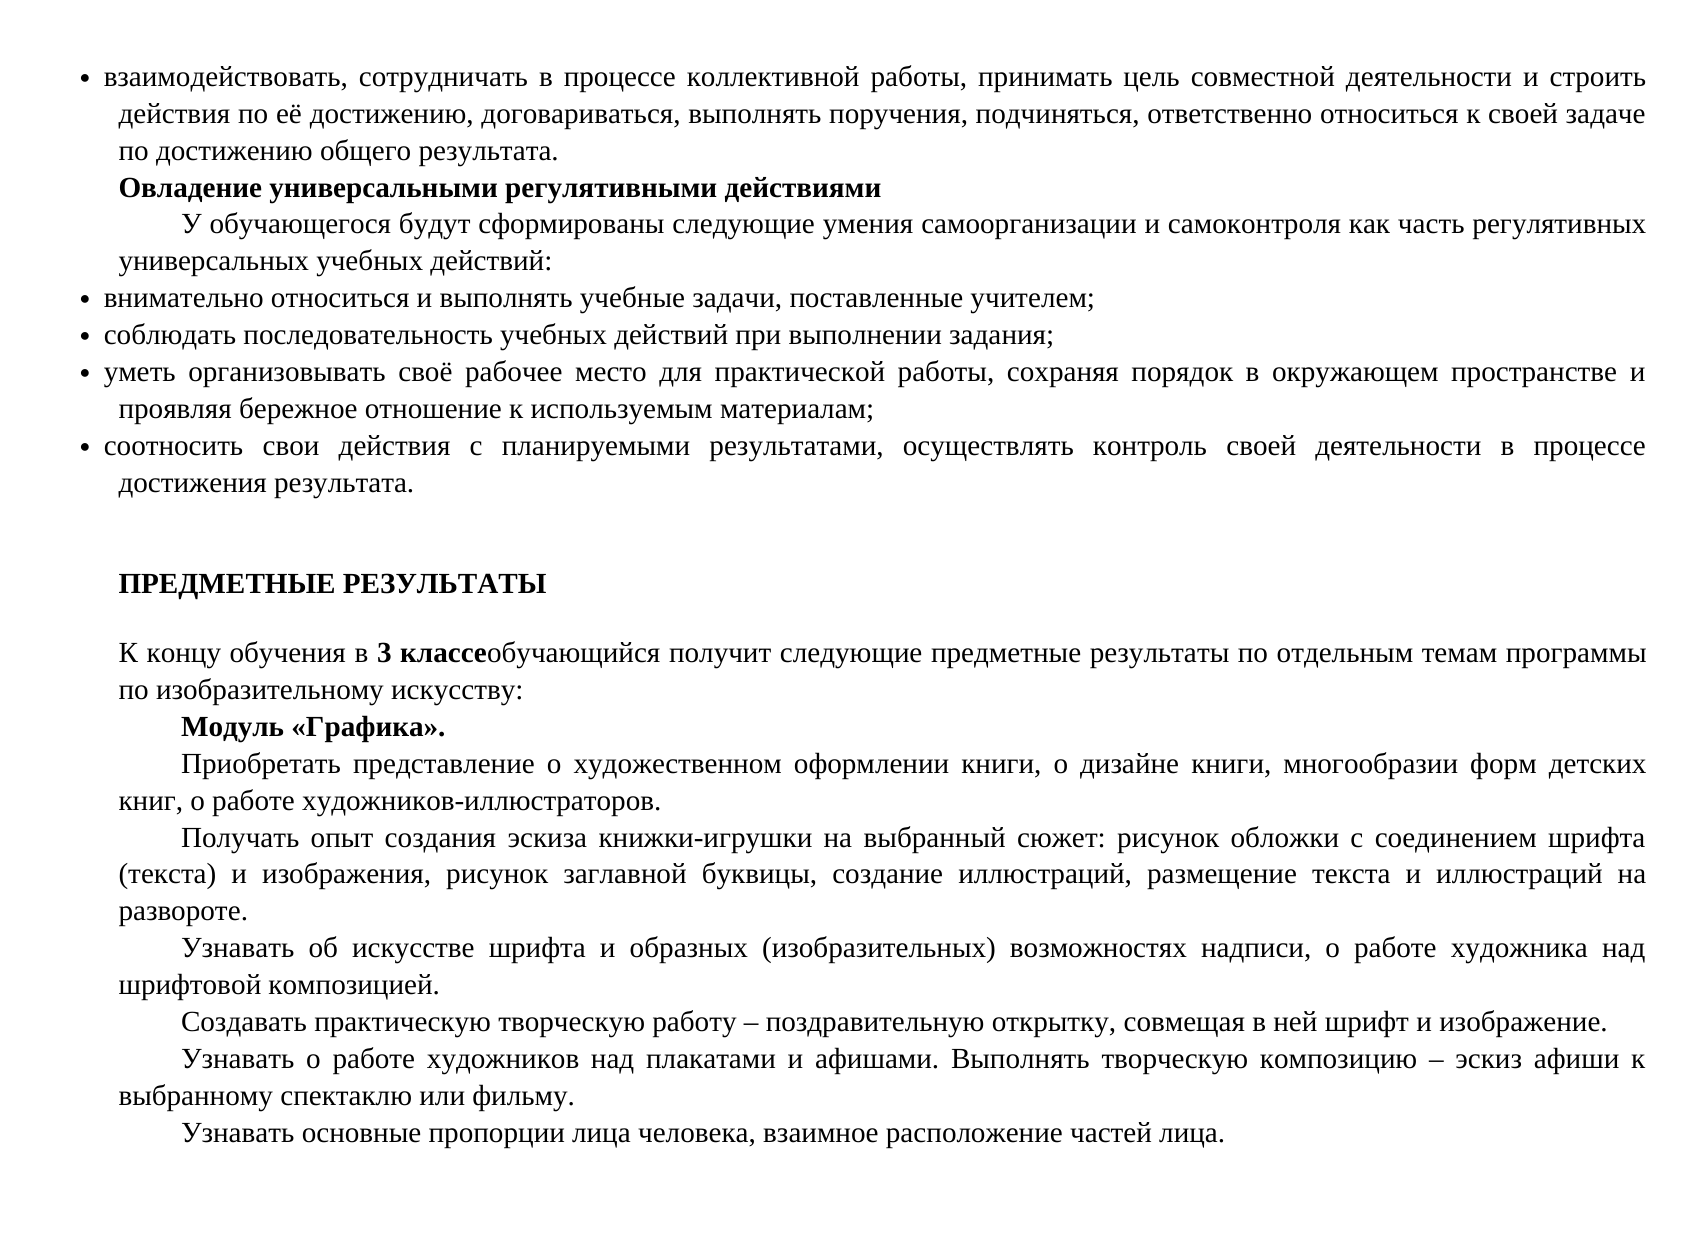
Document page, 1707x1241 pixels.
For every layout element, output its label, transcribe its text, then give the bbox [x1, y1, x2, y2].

text ПРЕДМЕТНЫЕ РЕЗУЛЬТАТЫ [118, 566, 1647, 599]
text Приобретать представление о художественном оформлении книги, о дизайне книги, многообразии форм детских книг, о работе художников-иллюстраторов. [118, 746, 1647, 816]
text Узнавать основные пропорции лица человека, взаимное расположение частей лица. [118, 1115, 1647, 1148]
list внимательно относиться и выполнять учебные задачи, поставленные учителем; [81, 280, 1647, 314]
list уметь организовывать своё рабочее место для практической работы, сохраняя порядок в окружающем пространстве и проявляя бережное отношение к используемым материалам; [81, 354, 1647, 424]
list соблюдать последовательность учебных действий при выполнении задания; [81, 317, 1647, 351]
list соотносить свои действия с планируемыми результатами, осуществлять контроль своей деятельности в процессе достижения результата. [81, 428, 1647, 498]
text К концу обучения в 3 классеобучающийся получит следующие предметные результаты по отдельным темам программы по изобразительному искусству: [118, 635, 1647, 706]
text У обучающегося будут сформированы следующие умения самоорганизации и самоконтроля как часть регулятивных универсальных учебных действий: [118, 207, 1647, 277]
text Узнавать о работе художников над плакатами и афишами. Выполнять творческую композицию – эскиз афиши к выбранному спектаклю или фильму. [118, 1041, 1647, 1111]
text Узнавать об искусстве шрифта и образных (изобразительных) возможностях надписи, о работе художника над шрифтовой композицией. [118, 930, 1647, 1001]
list взаимодействовать, сотрудничать в процессе коллективной работы, принимать цель совместной деятельности и строить действия по её достижению, договариваться, выполнять поручения, подчиняться, ответственно относиться к своей задаче по достижению общего результата. [81, 59, 1647, 166]
text Получать опыт создания эскиза книжки-игрушки на выбранный сюжет: рисунок обложки с соединением шрифта (текста) и изображения, рисунок заглавной буквицы, создание иллюстраций, размещение текста и иллюстраций на развороте. [118, 820, 1647, 927]
text Овладение универсальными регулятивными действиями [118, 170, 1647, 203]
text Модуль «Графика». [118, 709, 1647, 743]
text Создавать практическую творческую работу – поздравительную открытку, совмещая в ней шрифт и изображение. [118, 1004, 1647, 1038]
